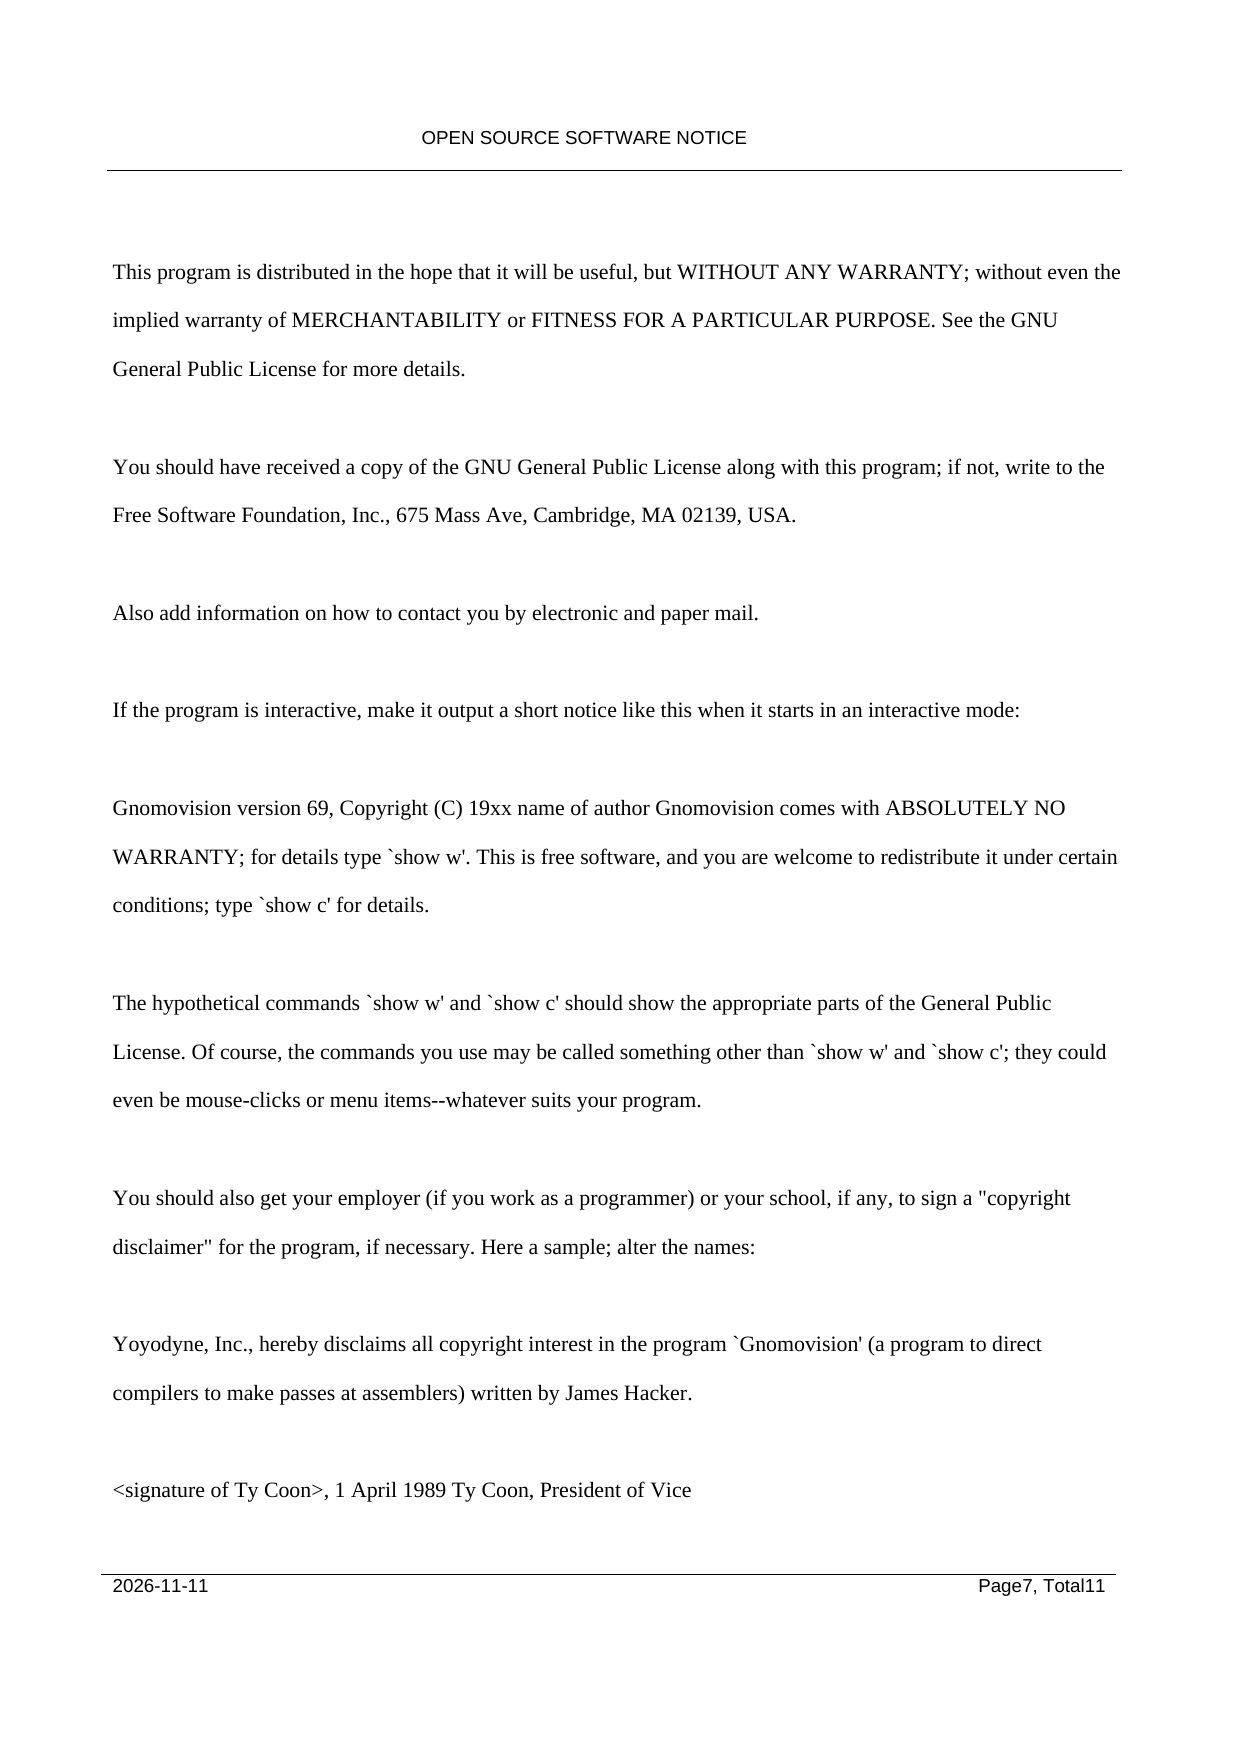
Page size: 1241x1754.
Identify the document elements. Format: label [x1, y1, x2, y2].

text [112, 206, 1128, 1506]
